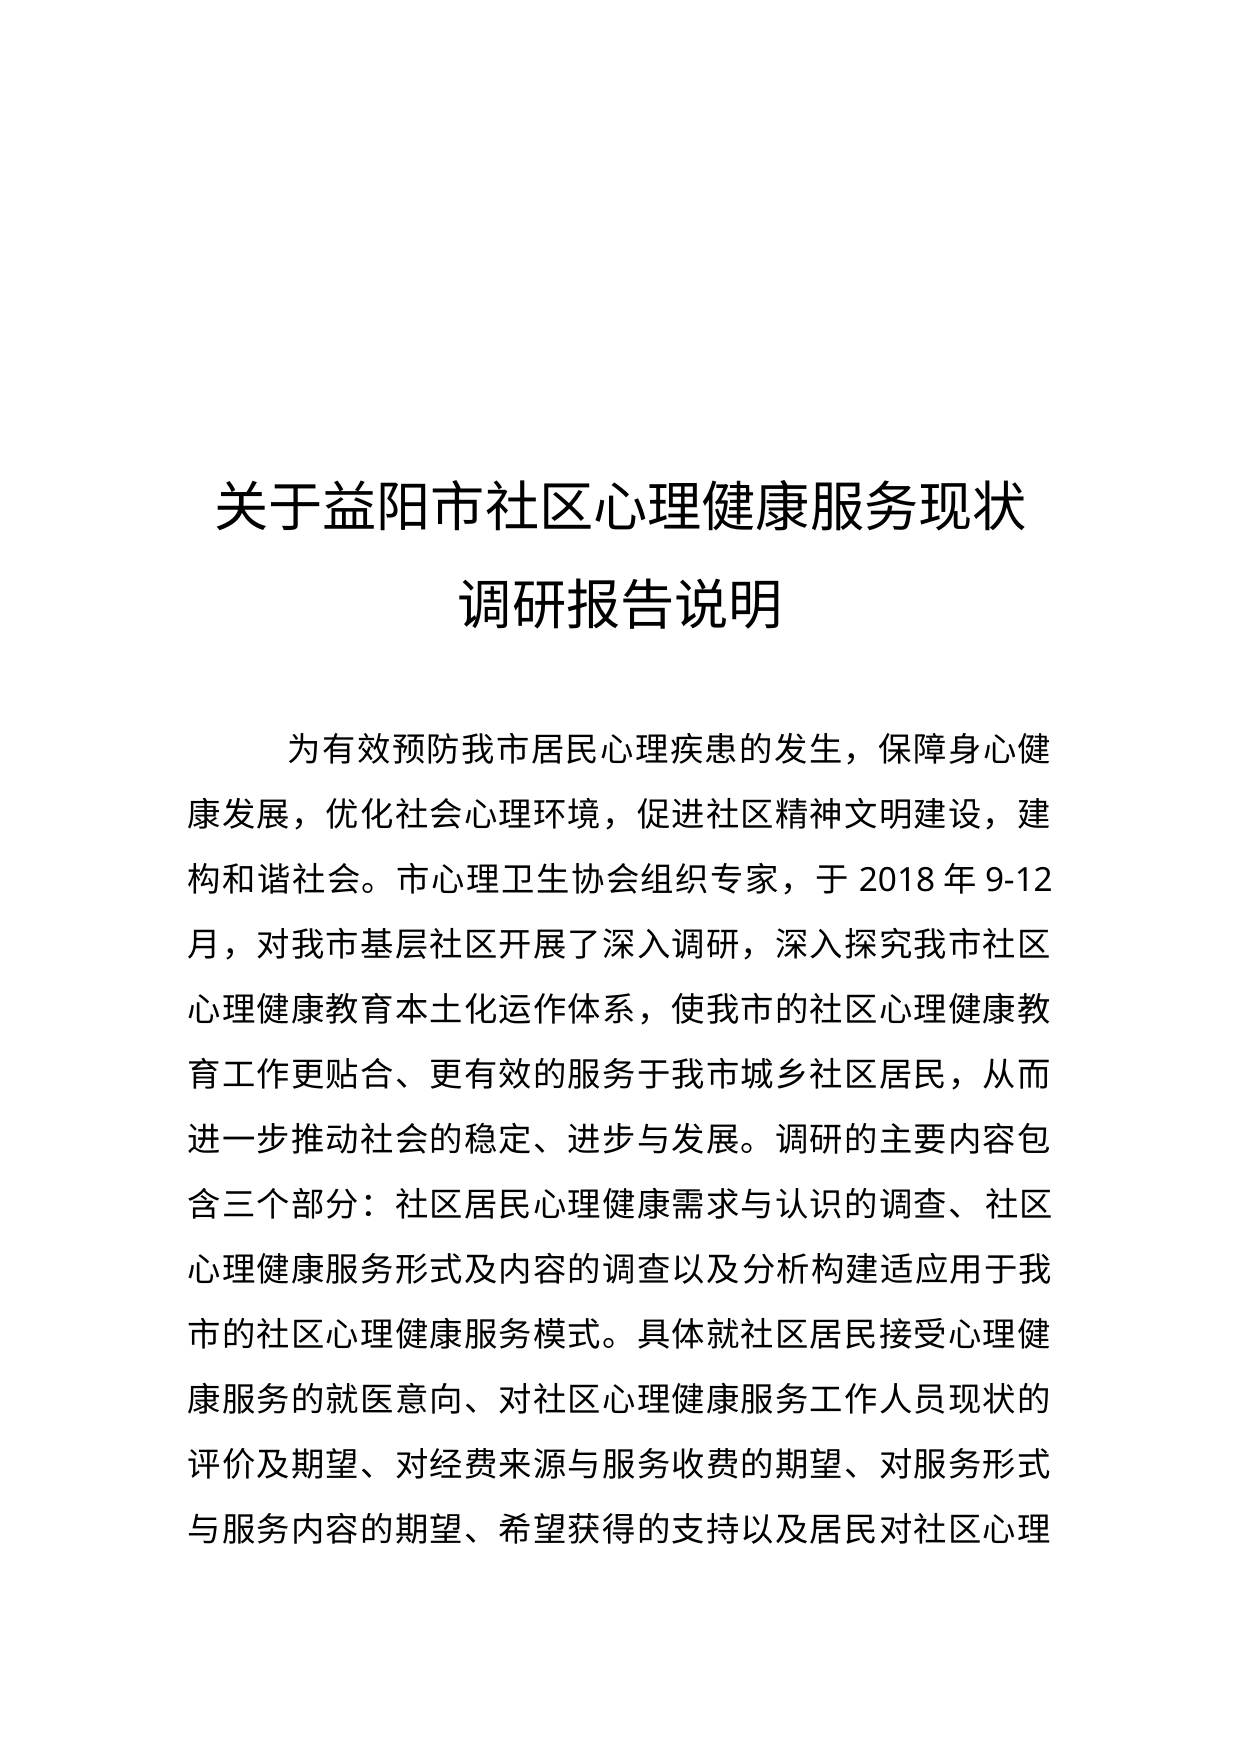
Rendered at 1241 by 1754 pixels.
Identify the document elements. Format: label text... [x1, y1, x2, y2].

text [187, 714, 1053, 1559]
text 关于益阳市社区心理健康服务现状调研报告说明 [187, 454, 1053, 649]
